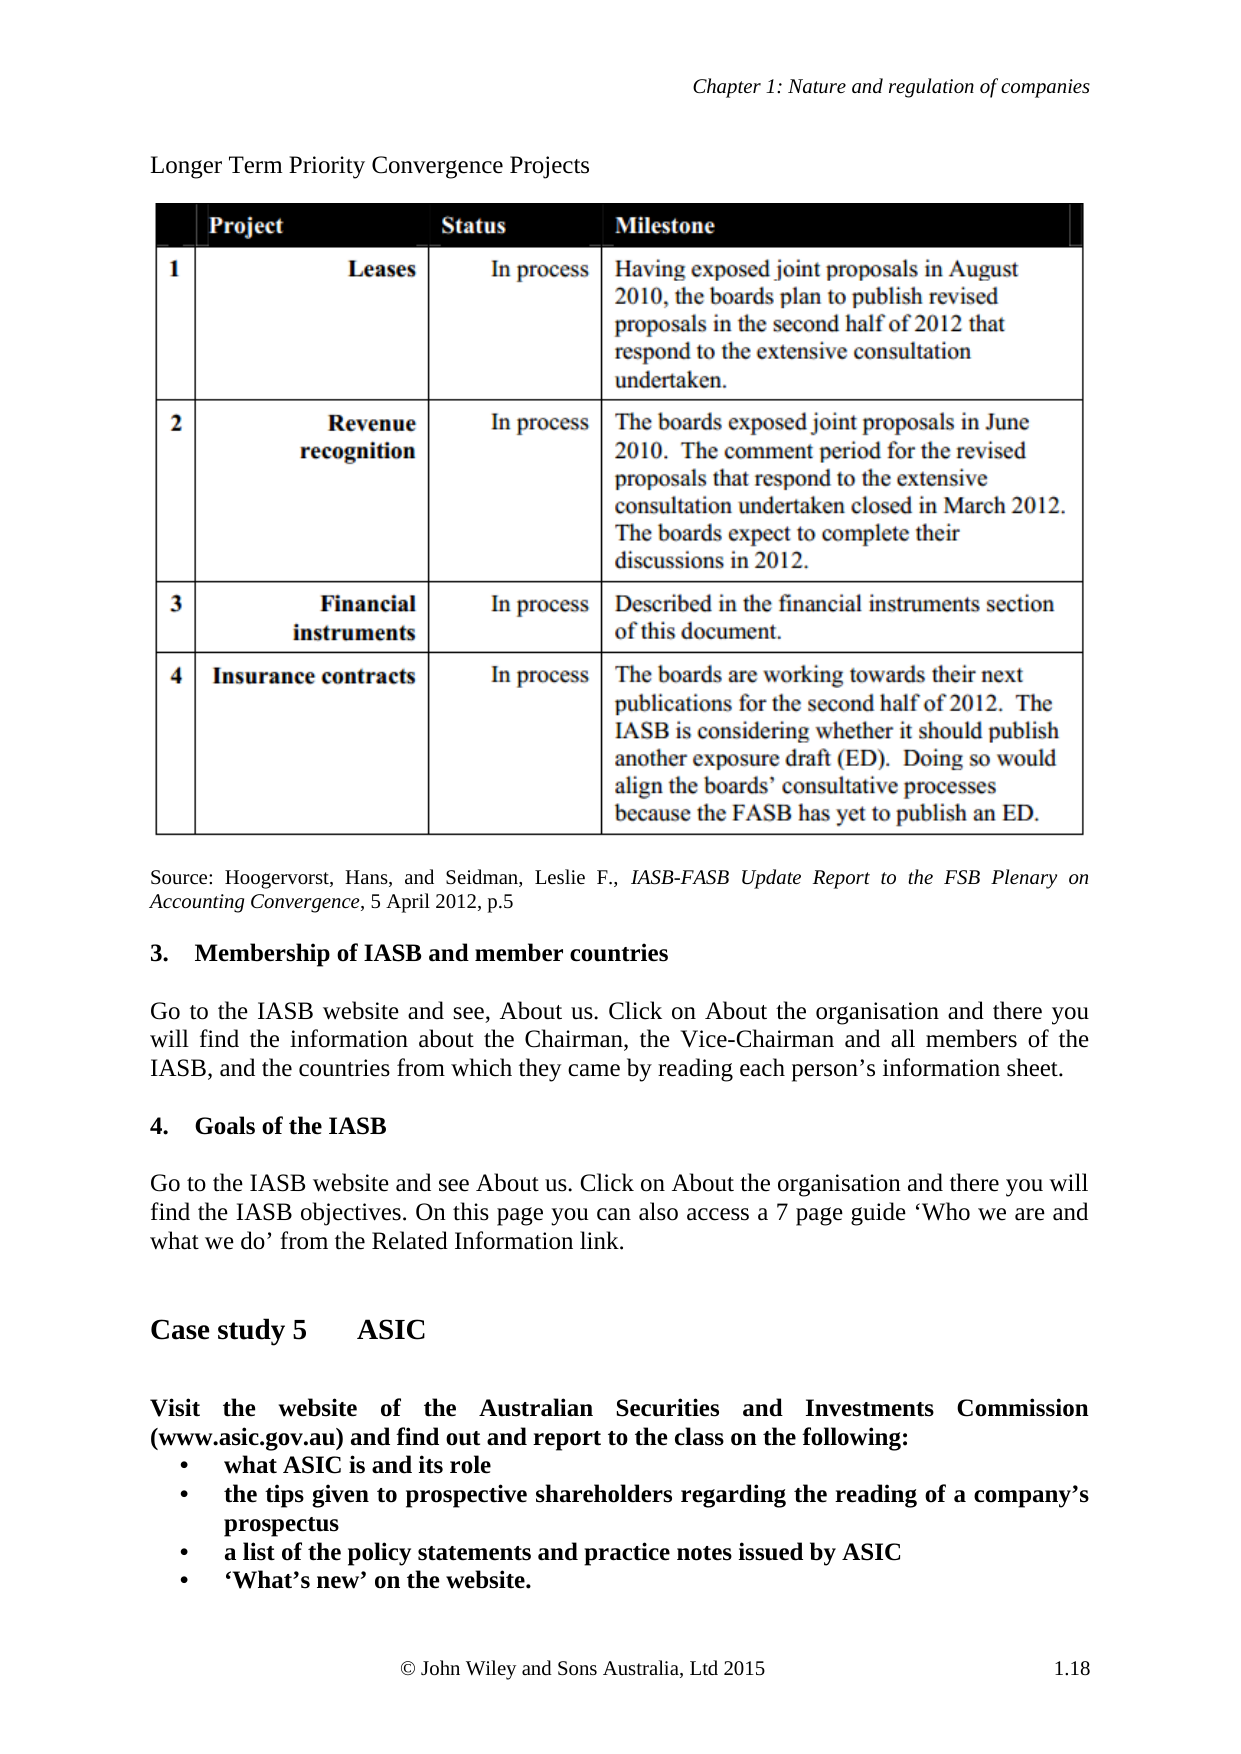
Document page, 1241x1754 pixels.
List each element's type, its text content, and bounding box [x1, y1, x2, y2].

text Case study 5 ASIC [150, 1312, 1090, 1346]
list Membership of IASB and member countries [150, 938, 1090, 967]
text • ‘What’s new’ on the website. [179, 1566, 1090, 1594]
picture [150, 203, 1091, 841]
text • a list of the policy statements and practice notes issued by ASIC [179, 1537, 1090, 1566]
text • the tips given to prospective shareholders regarding the reading of a company’s prospectus [179, 1479, 1090, 1537]
text Go to the IASB website and see, About us. Click on About the organisation and there you will find the information about the Chairman, the Vice-Chairman and all members of the IASB, and the countries from which they came by reading each person’s information sheet. [150, 996, 1090, 1082]
text Go to the IASB website and see About us. Click on About the organisation and there you will find the IASB objectives. On this page you can also access a 7 page guide ‘Who we are and what we do’ from the Related Information link. [150, 1168, 1090, 1254]
list Goals of the IASB [150, 1111, 1090, 1139]
text Longer Term Priority Convergence Projects [150, 150, 1090, 179]
text Visit the website of the Australian Securities and Investments Commission (www.asic.gov.au) and find out and report to the class on the following: [150, 1393, 1090, 1451]
text Source: Hoogervorst, Hans, and Seidman, Leslie F., IASB-FASB Update Report to the FSB Plenary on Accounting Convergence, 5 April 2012, p.5 [150, 865, 1090, 913]
text • what ASIC is and its role [179, 1451, 1090, 1479]
